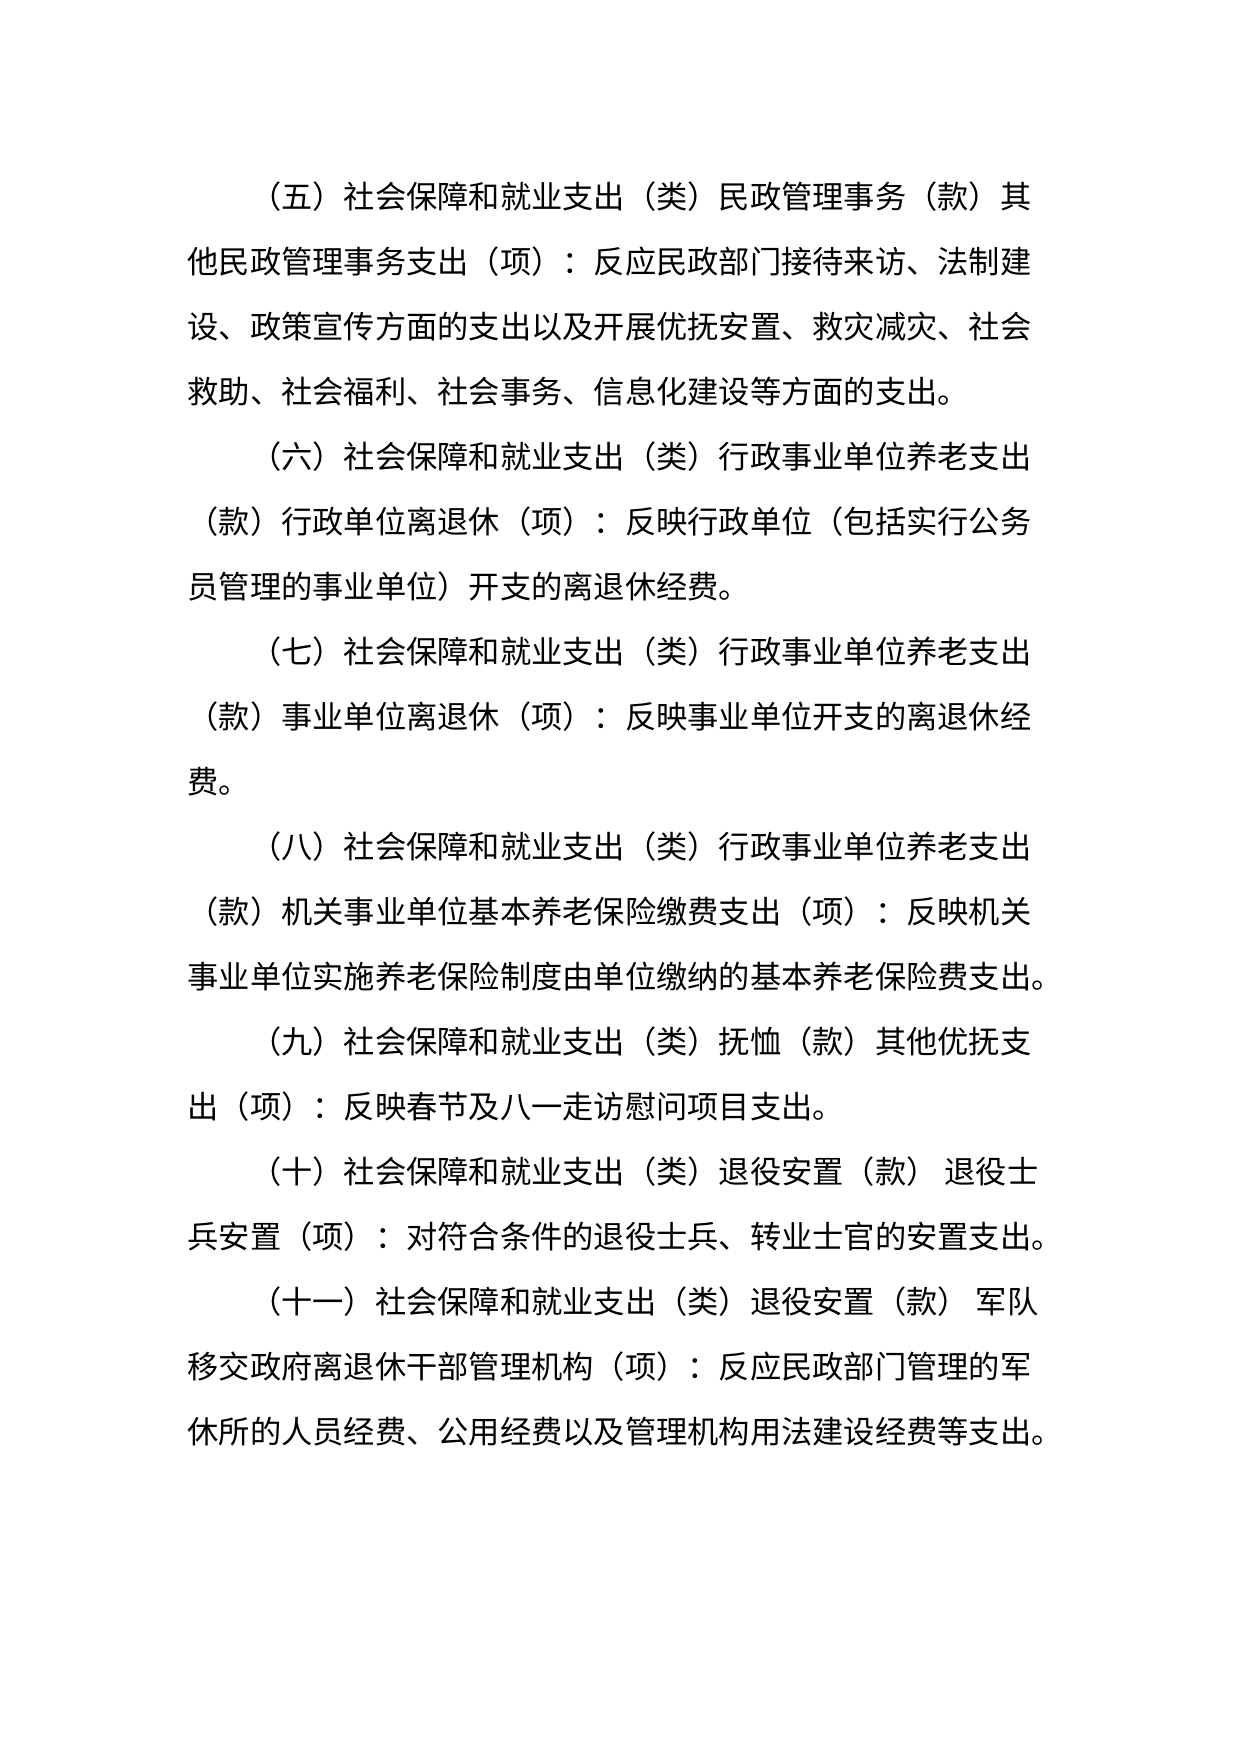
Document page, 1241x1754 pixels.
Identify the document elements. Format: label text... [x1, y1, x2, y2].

text （十）社会保障和就业支出（类）退役安置（款） 退役士兵安置（项）：对符合条件的退役士兵、转业士官的安置支出。 [187, 1137, 1053, 1267]
text （七）社会保障和就业支出（类）行政事业单位养老支出（款）事业单位离退休（项）：反映事业单位开支的离退休经费。 [187, 617, 1053, 812]
text （八）社会保障和就业支出（类）行政事业单位养老支出（款）机关事业单位基本养老保险缴费支出（项）：反映机关事业单位实施养老保险制度由单位缴纳的基本养老保险费支出。 [187, 812, 1053, 1007]
text （九）社会保障和就业支出（类）抚恤（款）其他优抚支出（项）：反映春节及八一走访慰问项目支出。 [187, 1007, 1053, 1137]
text （六）社会保障和就业支出（类）行政事业单位养老支出（款）行政单位离退休（项）：反映行政单位（包括实行公务员管理的事业单位）开支的离退休经费。 [187, 422, 1053, 617]
text （十一）社会保障和就业支出（类）退役安置（款） 军队移交政府离退休干部管理机构（项）：反应民政部门管理的军休所的人员经费、公用经费以及管理机构用法建设经费等支出。 [187, 1267, 1053, 1462]
text （五）社会保障和就业支出（类）民政管理事务（款）其他民政管理事务支出（项）：反应民政部门接待来访、法制建设、政策宣传方面的支出以及开展优抚安置、救灾减灾、社会救助、社会福利、社会事务、信息化建设等方面的支出。 [187, 162, 1053, 422]
